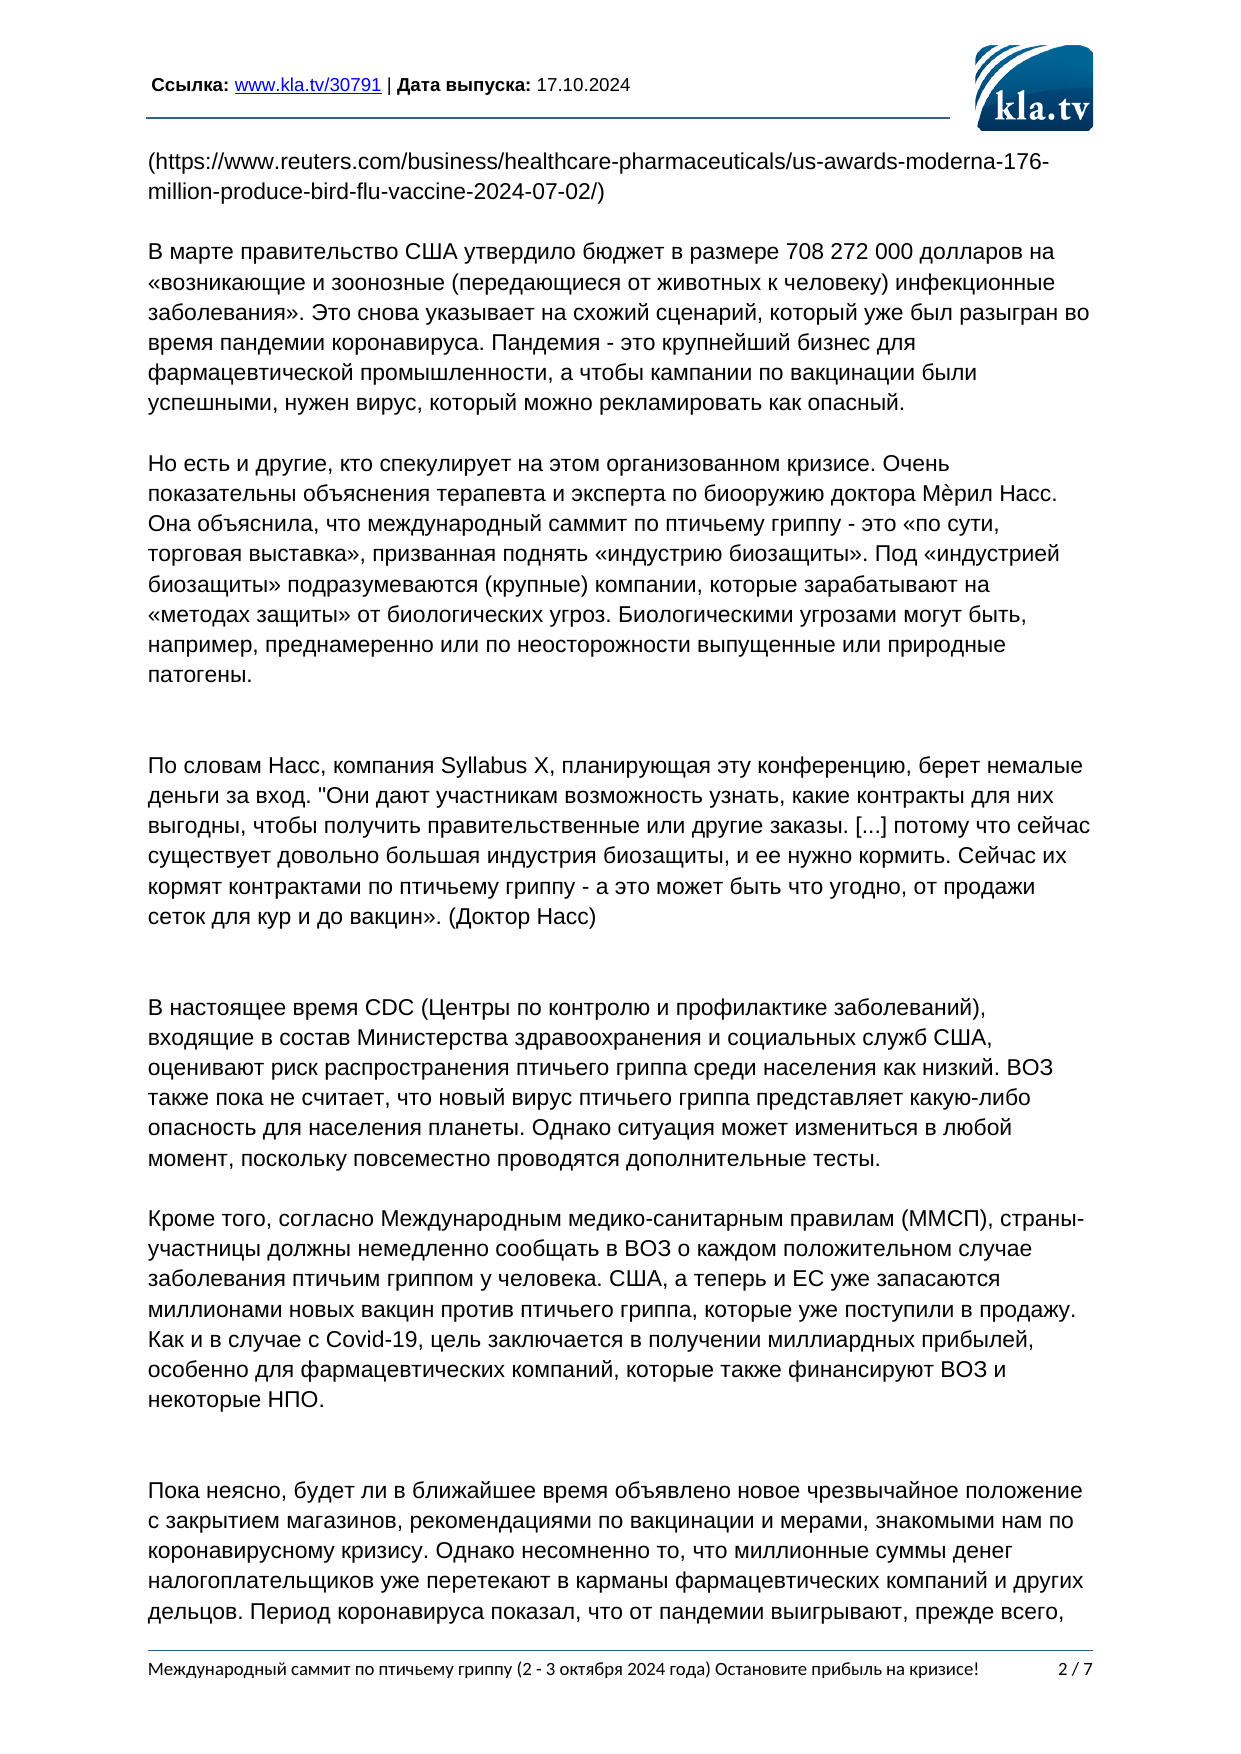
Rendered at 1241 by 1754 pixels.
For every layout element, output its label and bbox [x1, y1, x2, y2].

text [148, 148, 1093, 1624]
